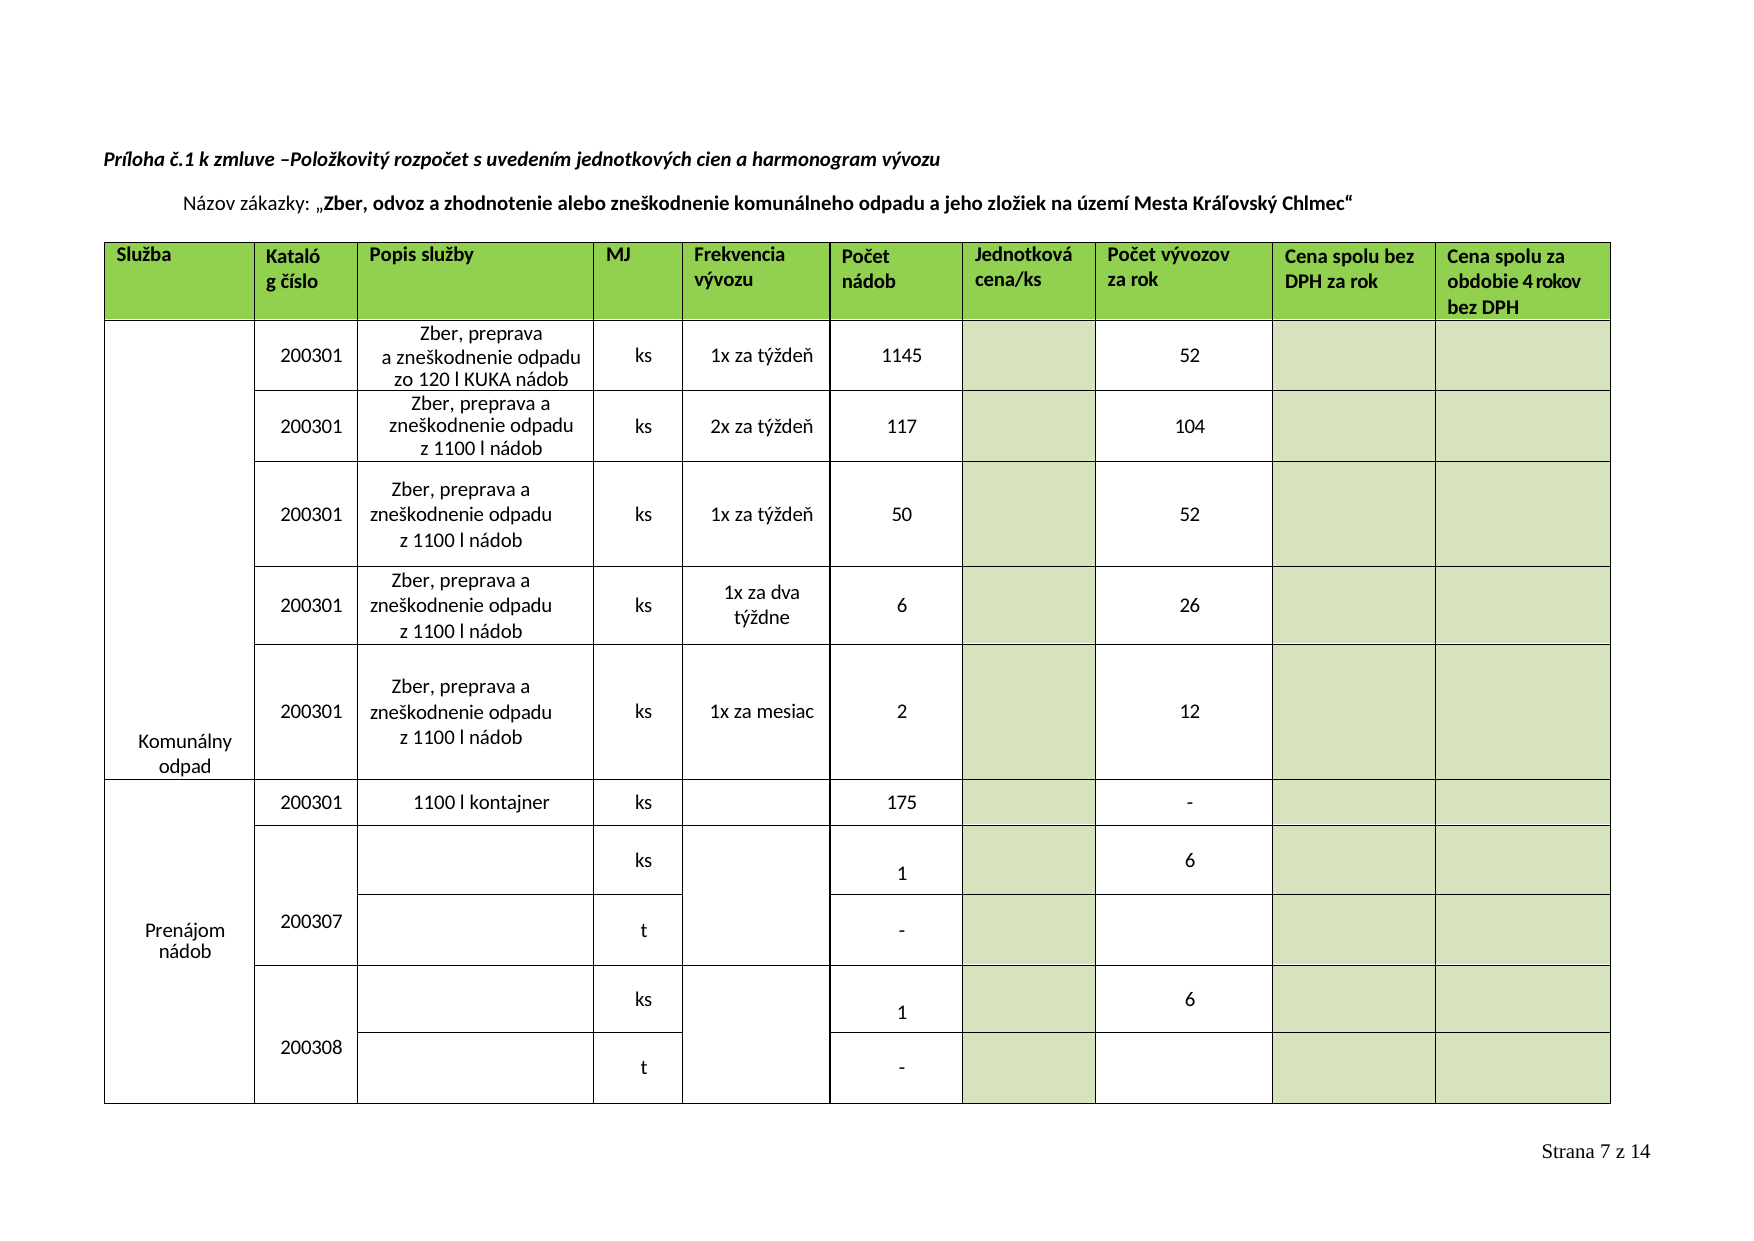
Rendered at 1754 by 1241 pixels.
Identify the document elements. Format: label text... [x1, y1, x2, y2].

table_cell 200301 [255, 462, 357, 566]
table_cell [1436, 966, 1610, 1032]
table_cell 50 [831, 462, 962, 566]
table_cell - [1096, 780, 1272, 824]
table_cell [1096, 895, 1272, 964]
table_cell Prenájom nádob [105, 780, 254, 1103]
table_cell [1273, 645, 1435, 779]
table_cell 1x za mesiac [683, 645, 829, 779]
table_header Frekvencia vývozu [683, 243, 829, 319]
table_cell Komunálny odpad [105, 321, 254, 779]
table_cell [1436, 895, 1610, 964]
table_cell [963, 1033, 1095, 1103]
table_cell Zber, preprava a zneškodnenie odpadu z 1100 l nádob [358, 391, 593, 461]
table_cell [1273, 391, 1435, 461]
text Názov zákazky: „Zber, odvoz a zhodnotenie alebo zneškodnenie komunálneho odpadu a jeho zložiek na území Mesta Kráľovský Chlmec“ [183, 190, 1621, 216]
table_cell [1273, 567, 1435, 643]
table_cell [963, 780, 1095, 824]
table_cell [963, 966, 1095, 1032]
table_cell 12 [1096, 645, 1272, 779]
table_header Cena spolu bez DPH za rok [1273, 243, 1435, 319]
table_cell 2 [831, 645, 962, 779]
table_cell 200301 [255, 780, 357, 824]
table_cell 26 [1096, 567, 1272, 643]
table_cell ks [594, 462, 682, 566]
table_cell [1436, 1033, 1610, 1103]
table_cell ks [594, 966, 682, 1032]
table_cell 200301 [255, 321, 357, 390]
table_cell [963, 895, 1095, 964]
table_cell t [594, 1033, 682, 1103]
table_cell 6 [1096, 826, 1272, 894]
table_cell [1273, 895, 1435, 964]
table_cell [1273, 966, 1435, 1032]
table_cell ks [594, 321, 682, 390]
table_cell 2x za týždeň [683, 391, 829, 461]
table_cell [1436, 567, 1610, 643]
table_cell [963, 321, 1095, 390]
table_cell Zber, preprava a zneškodnenie odpadu z 1100 l nádob [358, 567, 593, 643]
table_cell t [594, 895, 682, 964]
table_cell ks [594, 780, 682, 824]
table_cell 1145 [831, 321, 962, 390]
table_cell [358, 1033, 593, 1103]
table_cell 200301 [255, 567, 357, 643]
table_header Katalóg číslo [255, 243, 357, 319]
table_header Cena spolu za obdobie 4 rokov bez DPH [1436, 243, 1610, 319]
table_cell ks [594, 567, 682, 643]
table_cell [1436, 462, 1610, 566]
table_header Jednotková cena/ks [963, 243, 1095, 319]
table_cell [358, 826, 593, 894]
table_cell [1273, 321, 1435, 390]
table_cell [1436, 321, 1610, 390]
table_cell 104 [1096, 391, 1272, 461]
table_cell [358, 895, 593, 964]
table_cell Zber, preprava a zneškodnenie odpadu z 1100 l nádob [358, 462, 593, 566]
subtitle Príloha č.1 k zmluve –Položkovitý rozpočet s uvedením jednotkových cien a harmonogram vývozu [103, 146, 1621, 171]
table_cell [683, 966, 829, 1103]
table_cell [683, 780, 829, 824]
table_cell [1273, 1033, 1435, 1103]
table_cell 1100 l kontajner [358, 780, 593, 824]
table_cell [1436, 780, 1610, 824]
table_cell [963, 391, 1095, 461]
table_cell 6 [831, 567, 962, 643]
table_cell [1273, 780, 1435, 824]
table_cell [1273, 462, 1435, 566]
table_header MJ [594, 243, 682, 319]
table_cell [963, 462, 1095, 566]
table_cell ks [594, 645, 682, 779]
table_cell 6 [1096, 966, 1272, 1032]
table_cell [1273, 826, 1435, 894]
table_cell 52 [1096, 462, 1272, 566]
table_cell [963, 826, 1095, 894]
table_cell 200301 [255, 391, 357, 461]
table_header Počet nádob [831, 243, 962, 319]
table_cell 200301 [255, 645, 357, 779]
table_cell 200308 [255, 966, 357, 1103]
table_cell 1x za dva týždne [683, 567, 829, 643]
table_cell [683, 826, 829, 964]
table_cell ks [594, 391, 682, 461]
table_cell [963, 567, 1095, 643]
table_cell 1x za týždeň [683, 462, 829, 566]
table_cell [1436, 391, 1610, 461]
table_header Služba [105, 243, 254, 319]
table_cell 52 [1096, 321, 1272, 390]
table_cell 1x za týždeň [683, 321, 829, 390]
table_cell 1 [831, 826, 962, 894]
table_cell - [831, 1033, 962, 1103]
table_cell [1436, 826, 1610, 894]
table_cell - [831, 895, 962, 964]
table_cell [358, 966, 593, 1032]
table_cell 200307 [255, 826, 357, 964]
table_cell ks [594, 826, 682, 894]
table_cell Zber, preprava a zneškodnenie odpadu z 1100 l nádob [358, 645, 593, 779]
table_cell Zber, preprava a zneškodnenie odpadu zo 120 l KUKA nádob [358, 321, 593, 390]
table_cell 117 [831, 391, 962, 461]
table_cell 1 [831, 966, 962, 1032]
table_cell 175 [831, 780, 962, 824]
table_cell [1096, 1033, 1272, 1103]
table_header Popis služby [358, 243, 593, 319]
table_cell [963, 645, 1095, 779]
table_cell [1436, 645, 1610, 779]
table_header Počet vývozov za rok [1096, 243, 1272, 319]
